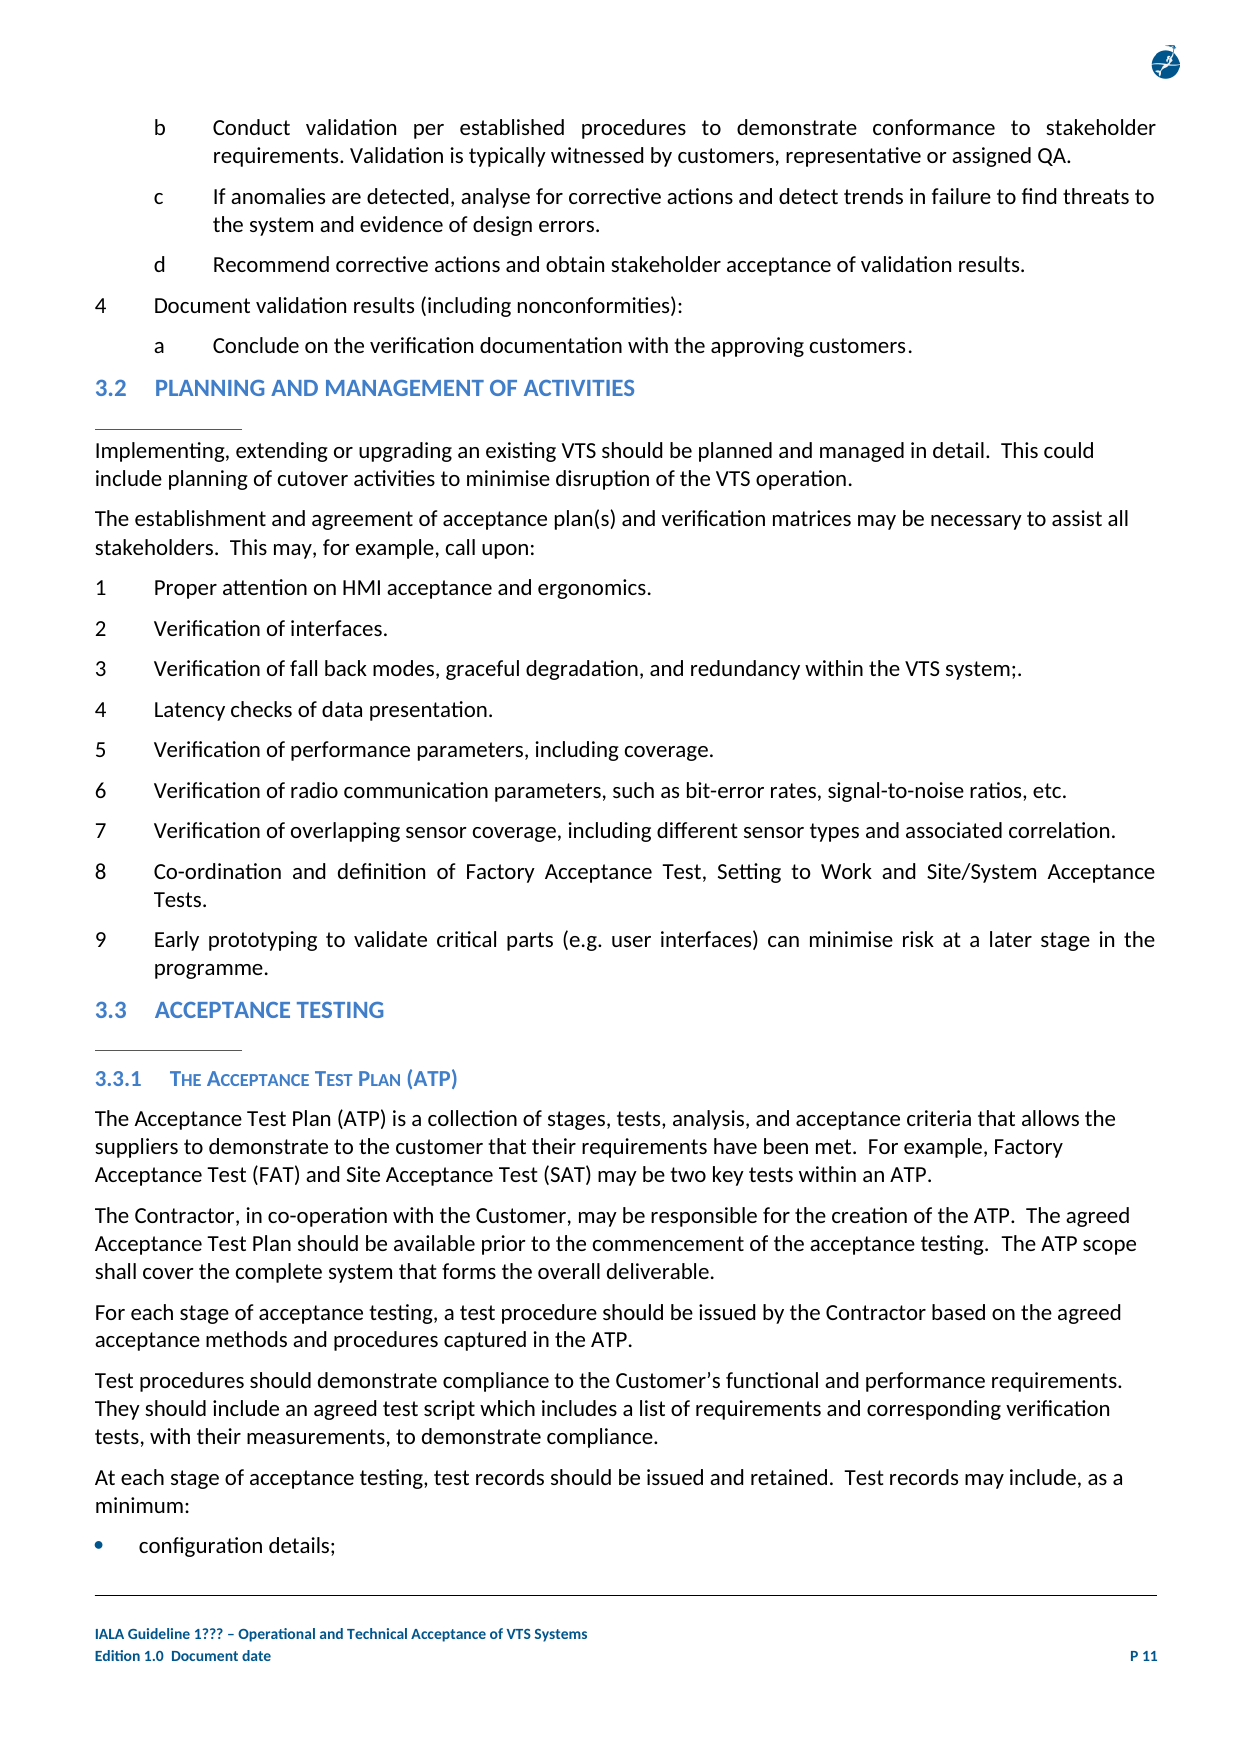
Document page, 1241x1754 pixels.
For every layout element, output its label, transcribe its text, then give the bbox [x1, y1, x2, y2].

list Early prototyping to validate critical parts (e.g. user interfaces) can minimise risk at a later stage in the programme. [94, 925, 1157, 981]
text The Contractor, in co-operation with the Customer, may be responsible for the creation of the ATP. The agreed Acceptance Test Plan should be available prior to the commencement of the acceptance testing. The ATP scope shall cover the complete system that forms the overall deliverable. [94, 1201, 1157, 1285]
text Test procedures should demonstrate compliance to the Customer’s functional and performance requirements. They should include an agreed test script which includes a list of requirements and corresponding verification tests, with their measurements, to demonstrate compliance. [94, 1366, 1157, 1450]
list Verification of fall back modes, graceful degradation, and redundancy within the VTS system;. [94, 654, 1157, 682]
subtitle Planning and Management of Activities [94, 372, 1157, 403]
text Implementing, extending or upgrading an existing VTS should be planned and managed in detail. This could include planning of cutover activities to minimise disruption of the VTS operation. [94, 436, 1157, 492]
text For each stage of acceptance testing, a test procedure should be issued by the Contractor based on the agreed acceptance methods and procedures captured in the ATP. [94, 1298, 1157, 1354]
text configuration details; [94, 1531, 1157, 1559]
list Verification of performance parameters, including coverage. [94, 735, 1157, 763]
list Conclude on the verification documentation with the approving customers. [153, 332, 1157, 360]
list Proper attention on HMI acceptance and ergonomics. [94, 573, 1157, 601]
list Verification of overlapping sensor coverage, including different sensor types and associated correlation. [94, 816, 1157, 844]
text The establishment and agreement of acceptance plan(s) and verification matrices may be necessary to assist all stakeholders. This may, for example, call upon: [94, 504, 1157, 561]
list Verification of radio communication parameters, such as bit-error rates, signal-to-noise ratios, etc. [94, 776, 1157, 804]
list Co-ordination and definition of Factory Acceptance Test, Setting to Work and Site/System Acceptance Tests. [94, 857, 1157, 913]
text The Acceptance Test Plan (ATP) is a collection of stages, tests, analysis, and acceptance criteria that allows the suppliers to demonstrate to the customer that their requirements have been met. For example, Factory Acceptance Test (FAT) and Site Acceptance Test (SAT) may be two key tests within an ATP. [94, 1104, 1157, 1188]
subtitle Acceptance Testing [94, 994, 1157, 1024]
text At each stage of acceptance testing, test records should be issued and retained. Test records may include, as a minimum: [94, 1463, 1157, 1519]
list Verification of interfaces. [94, 614, 1157, 642]
subtitle The Acceptance Test Plan (ATP) [94, 1064, 1157, 1092]
list Document validation results (including nonconformities): [94, 291, 1157, 319]
list Recommend corrective actions and obtain stakeholder acceptance of validation results. [153, 251, 1157, 279]
list If anomalies are detected, analyse for corrective actions and detect trends in failure to find threats to the system and evidence of design errors. [153, 182, 1157, 238]
list Latency checks of data presentation. [94, 695, 1157, 723]
picture [1120, 0, 1239, 114]
list Conduct validation per established procedures to demonstrate conformance to stakeholder requirements. Validation is typically witnessed by customers, representative or assigned QA. [153, 113, 1157, 169]
